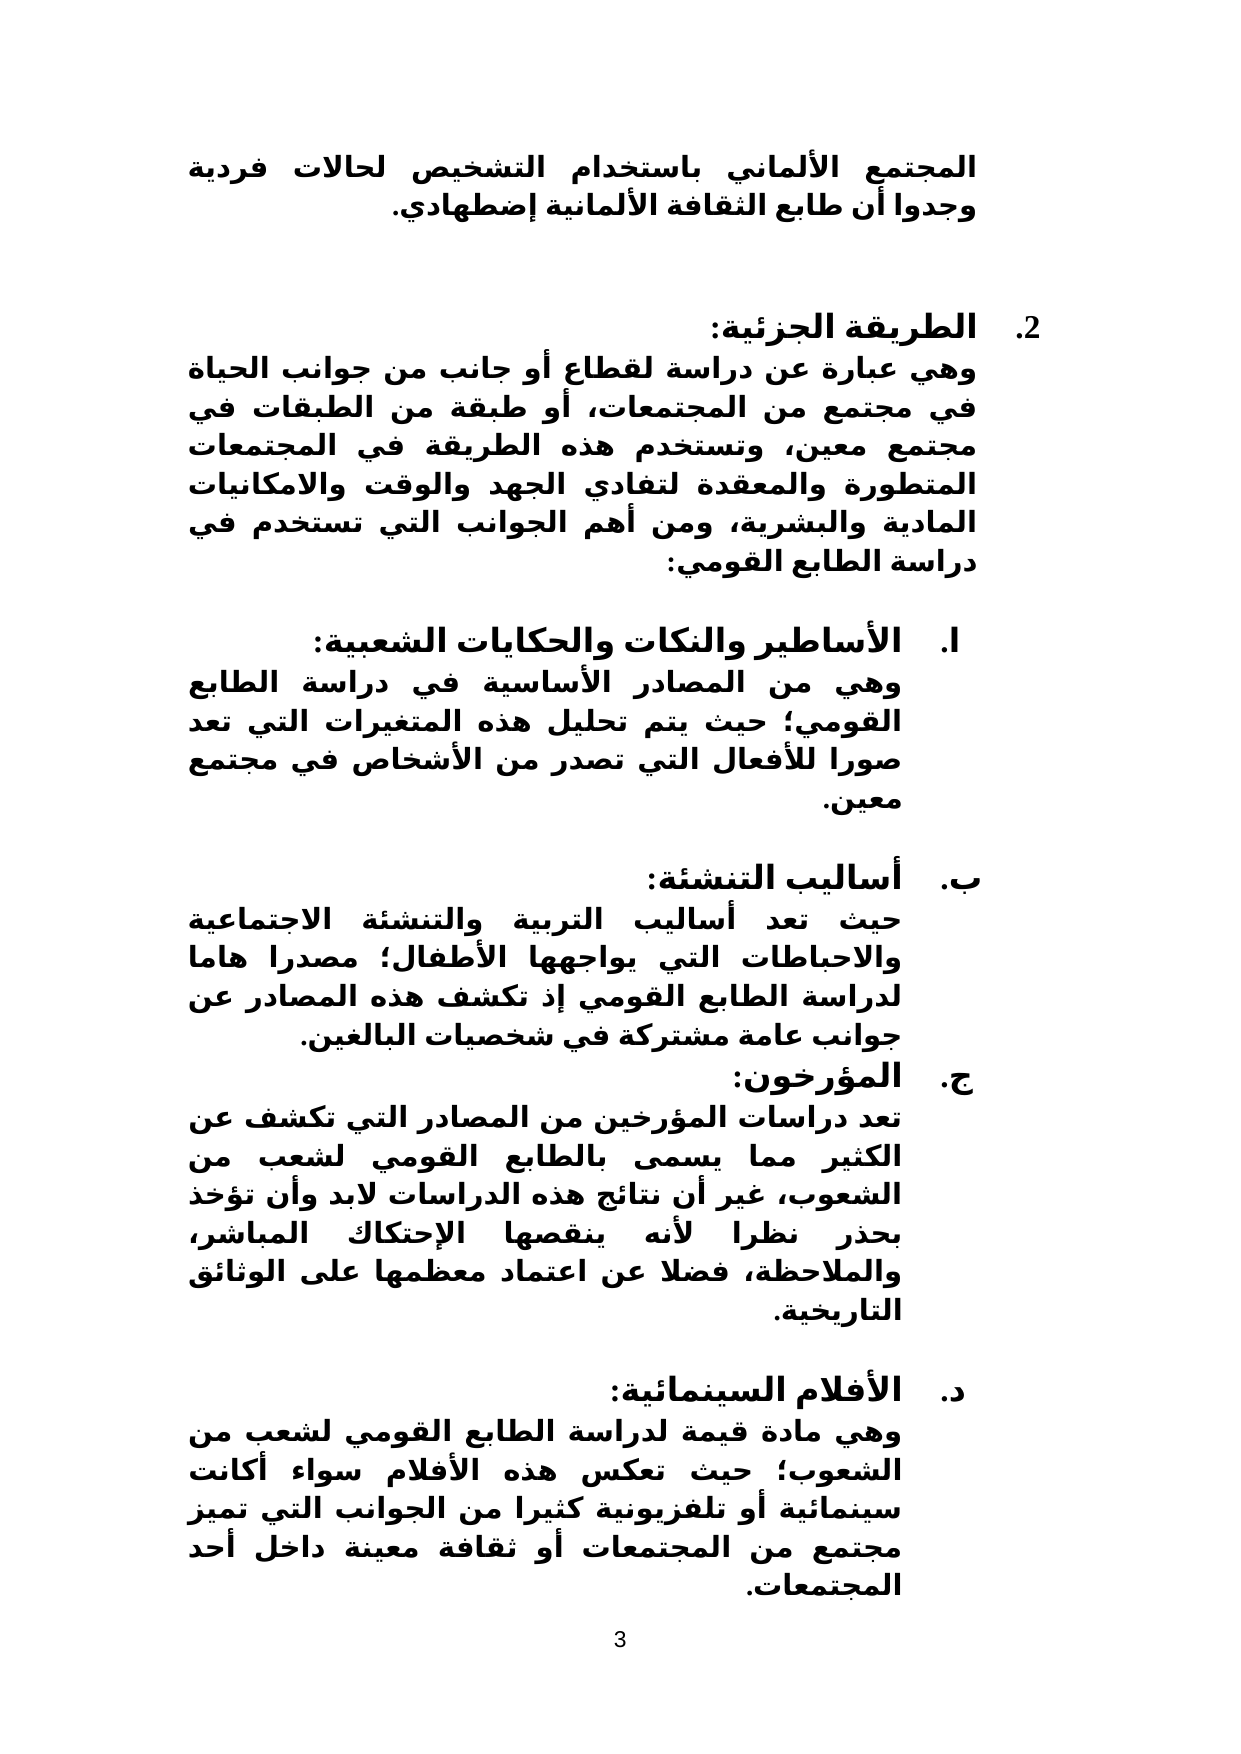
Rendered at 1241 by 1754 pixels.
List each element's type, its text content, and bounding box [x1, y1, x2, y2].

list وهي عبارة عن دراسة لقطاع أو جانب من جوانب الحياة في مجتمع من المجتمعات، أو طبقة من الطبقات في مجتمع معين، وتستخدم هذه الطريقة في المجتمعات المتطورة والمعقدة لتفادي الجهد والوقت والامكانيات المادية والبشرية، ومن أهم الجوانب التي تستخدم في دراسة الطابع القومي: [187, 351, 978, 578]
list حيث تعد أساليب التربية والتنشئة الاجتماعية والاحباطات التي يواجهها الأطفال؛ مصدرا هاما لدراسة الطابع القومي إذ تكشف هذه المصادر عن جوانب عامة مشتركة في شخصيات البالغين. [187, 902, 903, 1051]
list الأفلام السينمائية: [187, 1370, 940, 1408]
list أساليب التنشئة: [187, 858, 940, 896]
list وهي من المصادر الأساسية في دراسة الطابع القومي؛ حيث يتم تحليل هذه المتغيرات التي تعد صورا للأفعال التي تصدر من الأشخاص في مجتمع معين. [187, 665, 903, 814]
list وهي مادة قيمة لدراسة الطابع القومي لشعب من الشعوب؛ حيث تعكس هذه الأفلام سواء أكانت سينمائية أو تلفزيونية كثيرا من الجوانب التي تميز مجتمع من المجتمعات أو ثقافة معينة داخل أحد المجتمعات. [187, 1414, 903, 1602]
list المؤرخون: [187, 1056, 940, 1094]
list الأساطير والنكات والحكايات الشعبية: [187, 621, 940, 659]
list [187, 150, 978, 222]
list تعد دراسات المؤرخين من المصادر التي تكشف عن الكثير مما يسمى بالطابع القومي لشعب من الشعوب، غير أن نتائج هذه الدراسات لابد وأن تؤخذ بحذر نظرا لأنه ينقصها الإحتكاك المباشر، والملاحظة، فضلا عن اعتماد معظمها على الوثائق التاريخية. [187, 1100, 903, 1326]
list الطريقة الجزئية: [187, 307, 1015, 346]
